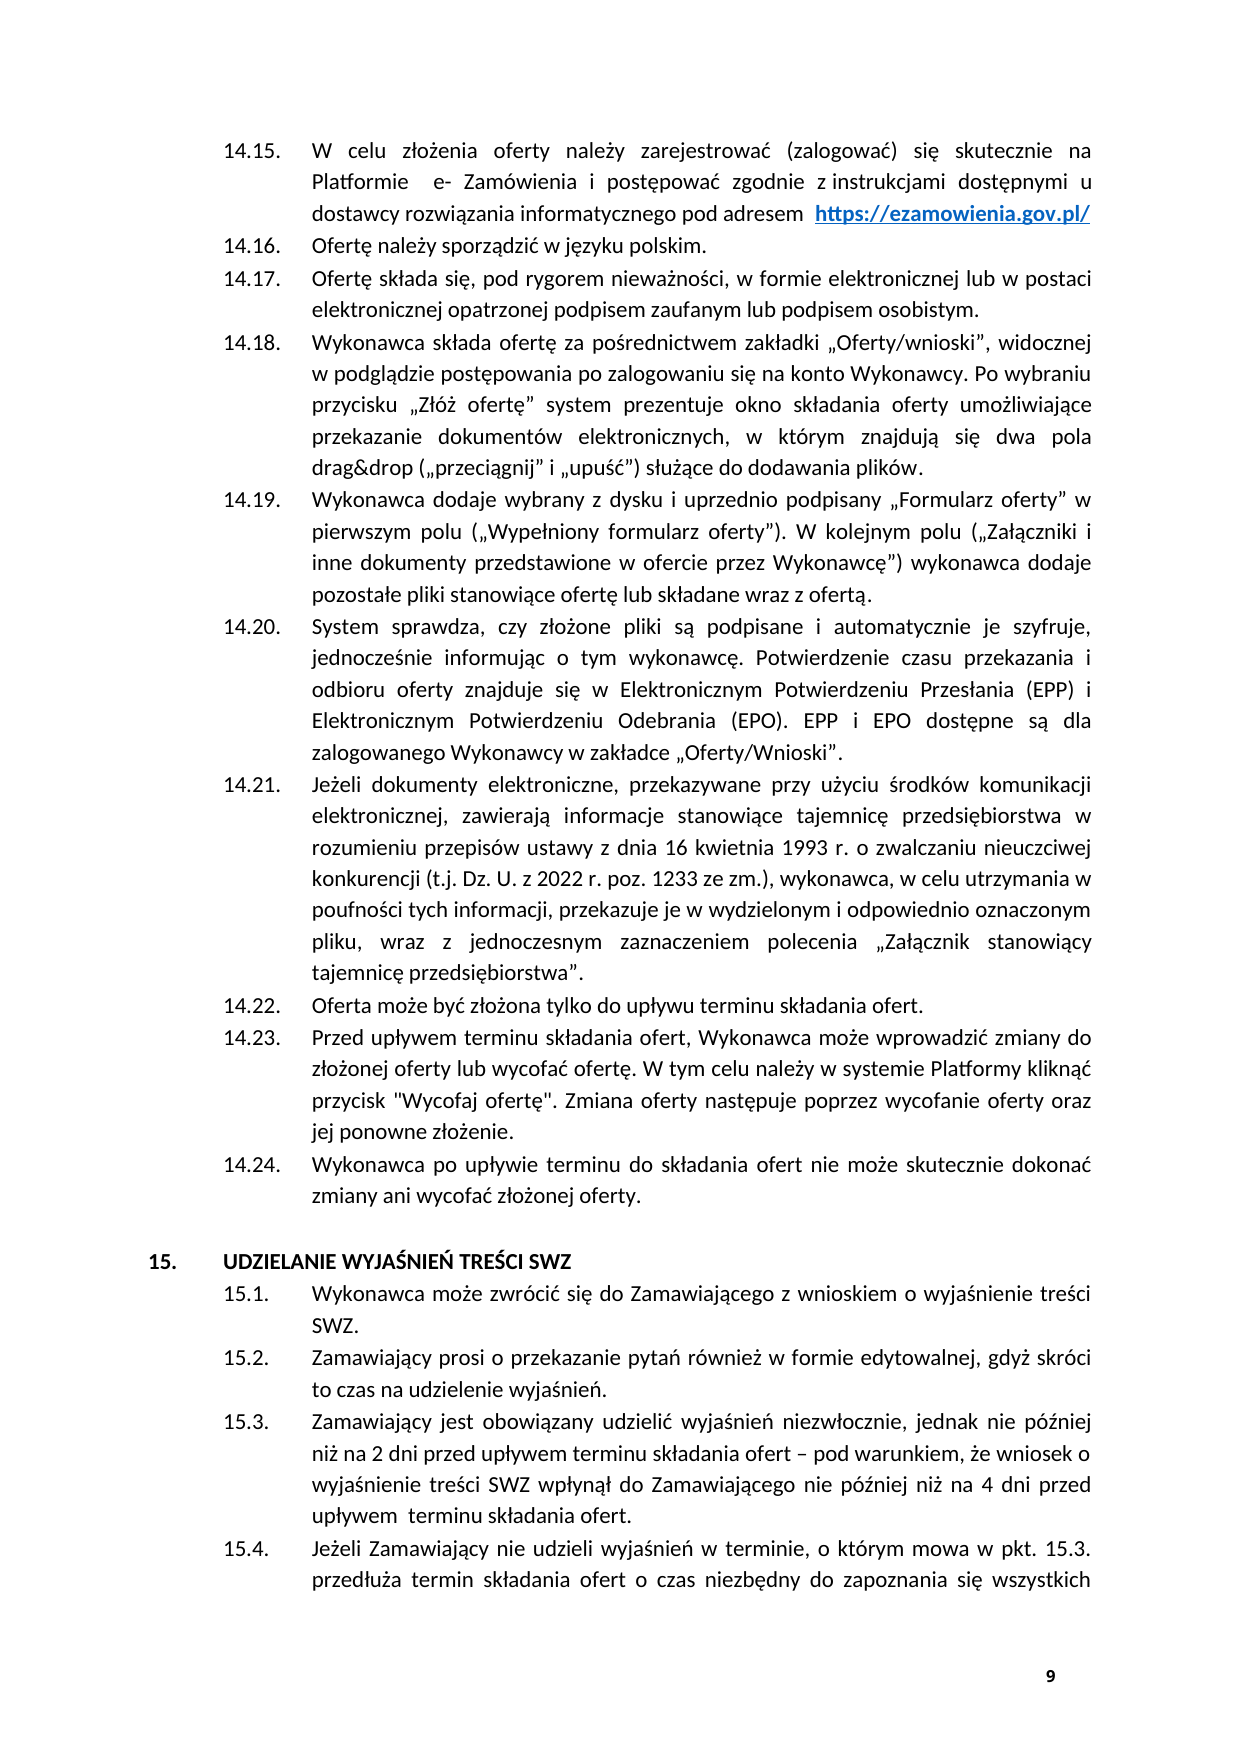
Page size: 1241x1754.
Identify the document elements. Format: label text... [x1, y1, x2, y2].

list Jeżeli dokumenty elektroniczne, przekazywane przy użyciu środków komunikacji elektronicznej, zawierają informacje stanowiące tajemnicę przedsiębiorstwa w rozumieniu przepisów ustawy z dnia 16 kwietnia 1993 r. o zwalczaniu nieuczciwej konkurencji (t.j. Dz. U. z 2022 r. poz. 1233 ze zm.), wykonawca, w celu utrzymania w poufności tych informacji, przekazuje je w wydzielonym i odpowiednio oznaczonym pliku, wraz z jednoczesnym zaznaczeniem polecenia „Załącznik stanowiący tajemnicę przedsiębiorstwa”. [223, 770, 1093, 986]
list UDZIELANIE WYJAŚNIEŃ TREŚCI SWZ [148, 1247, 1093, 1275]
list Wykonawca dodaje wybrany z dysku i uprzednio podpisany „Formularz oferty” w pierwszym polu („Wypełniony formularz oferty”). W kolejnym polu („Załączniki i inne dokumenty przedstawione w ofercie przez Wykonawcę”) wykonawca dodaje pozostałe pliki stanowiące ofertę lub składane wraz z ofertą. [223, 486, 1093, 608]
list Oferta może być złożona tylko do upływu terminu składania ofert. [223, 991, 1093, 1019]
list Ofertę składa się, pod rygorem nieważności, w formie elektronicznej lub w postaci elektronicznej opatrzonej podpisem zaufanym lub podpisem osobistym. [223, 264, 1093, 323]
list Przed upływem terminu składania ofert, Wykonawca może wprowadzić zmiany do złożonej oferty lub wycofać ofertę. W tym celu należy w systemie Platformy kliknąć przycisk "Wycofaj ofertę". Zmiana oferty następuje poprzez wycofanie oferty oraz jej ponowne złożenie. [223, 1023, 1093, 1145]
list W celu złożenia oferty należy zarejestrować (zalogować) się skutecznie na Platformie e- Zamówienia i postępować zgodnie z instrukcjami dostępnymi u dostawcy rozwiązania informatycznego pod adresem https://ezamowienia.gov.pl/ [223, 136, 1093, 227]
list System sprawdza, czy złożone pliki są podpisane i automatycznie je szyfruje, jednocześnie informując o tym wykonawcę. Potwierdzenie czasu przekazania i odbioru oferty znajduje się w Elektronicznym Potwierdzeniu Przesłania (EPP) i Elektronicznym Potwierdzeniu Odebrania (EPO). EPP i EPO dostępne są dla zalogowanego Wykonawcy w zakładce „Oferty/Wnioski”. [223, 612, 1093, 766]
list Ofertę należy sporządzić w języku polskim. [223, 231, 1093, 259]
list Wykonawca składa ofertę za pośrednictwem zakładki „Oferty/wnioski”, widocznej w podglądzie postępowania po zalogowaniu się na konto Wykonawcy. Po wybraniu przycisku „Złóż ofertę” system prezentuje okno składania oferty umożliwiające przekazanie dokumentów elektronicznych, w którym znajdują się dwa pola drag&drop („przeciągnij” i „upuść”) służące do dodawania plików. [223, 328, 1093, 481]
list Wykonawca po upływie terminu do składania ofert nie może skutecznie dokonać zmiany ani wycofać złożonej oferty. [223, 1150, 1093, 1209]
list Zamawiający jest obowiązany udzielić wyjaśnień niezwłocznie, jednak nie później niż na 2 dni przed upływem terminu składania ofert – pod warunkiem, że wniosek o wyjaśnienie treści SWZ wpłynął do Zamawiającego nie później niż na 4 dni przed upływem terminu składania ofert. [223, 1407, 1093, 1529]
list Zamawiający prosi o przekazanie pytań również w formie edytowalnej, gdyż skróci to czas na udzielenie wyjaśnień. [223, 1343, 1093, 1403]
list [223, 1534, 1093, 1593]
list Wykonawca może zwrócić się do Zamawiającego z wnioskiem o wyjaśnienie treści SWZ. [223, 1279, 1093, 1339]
